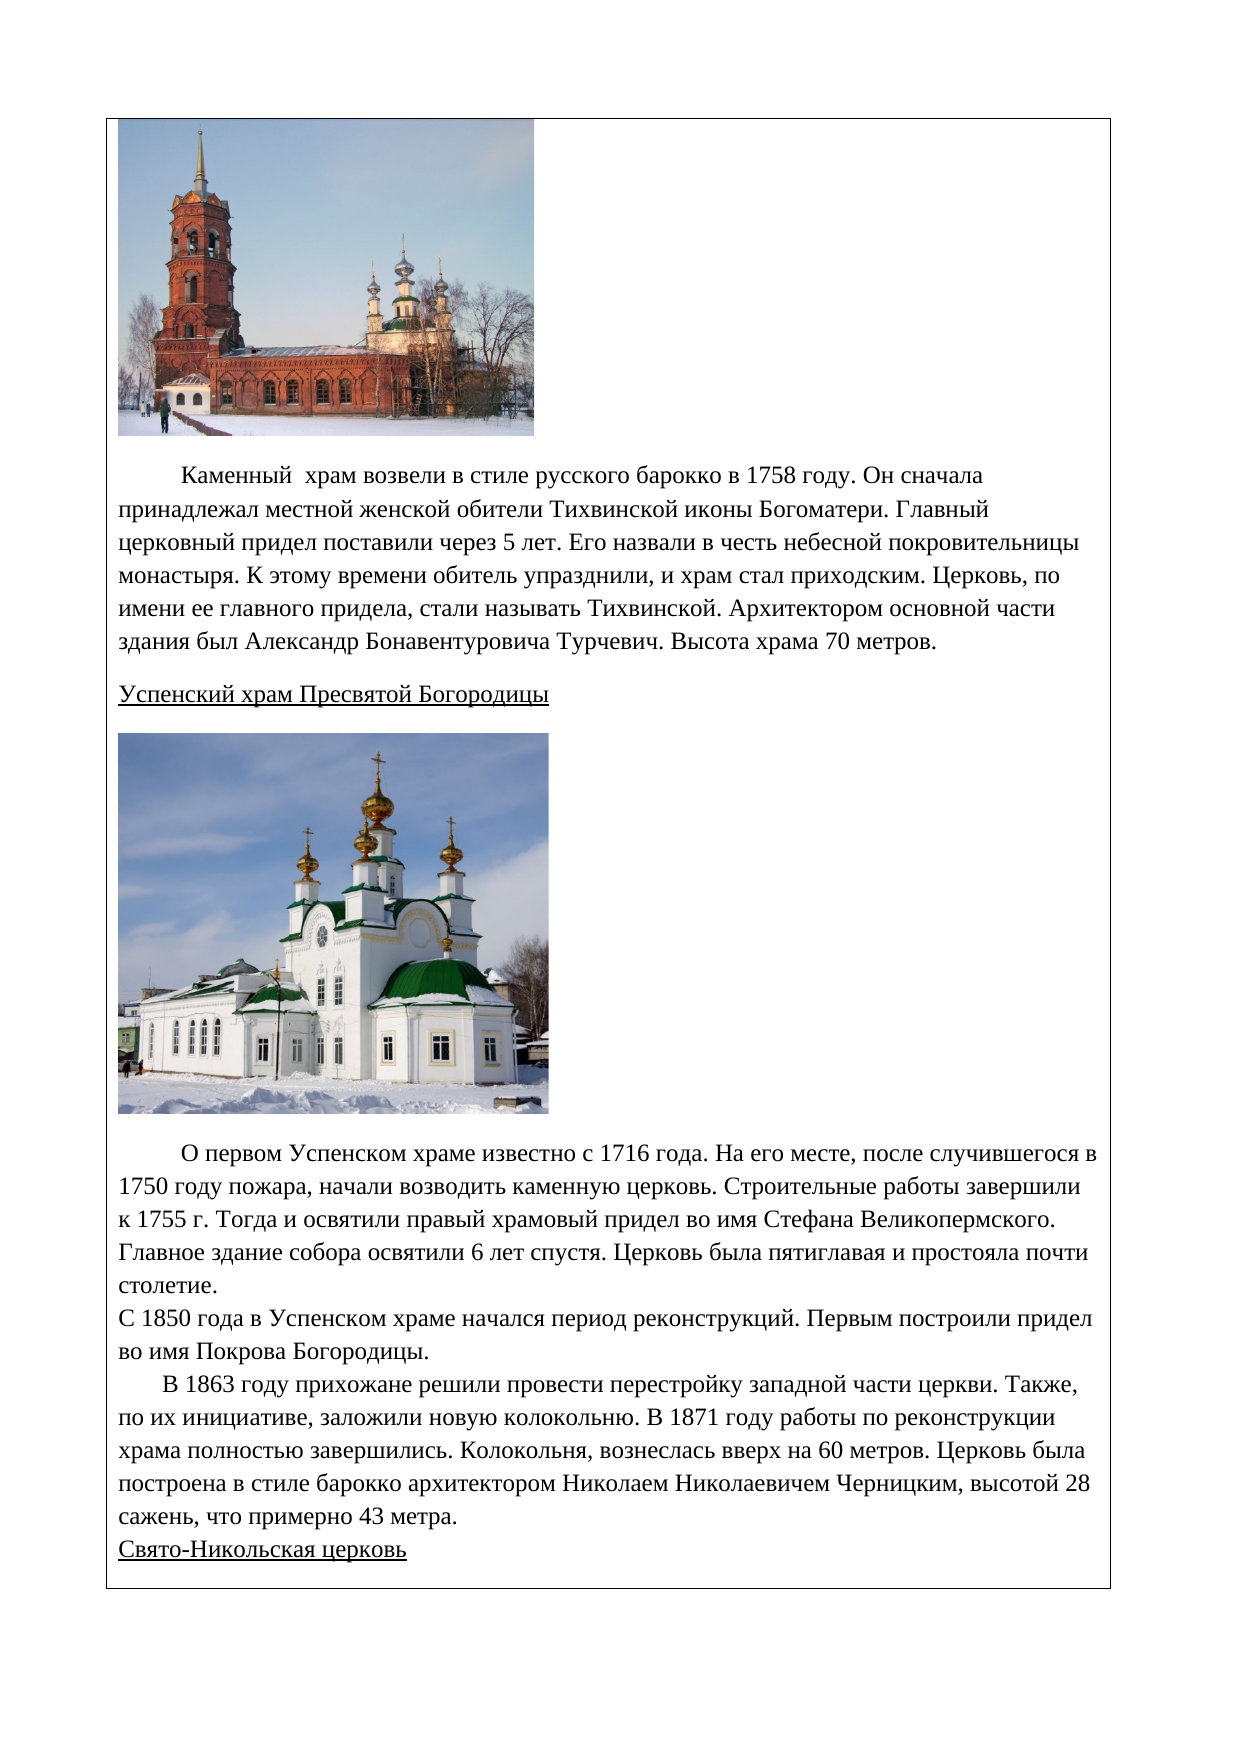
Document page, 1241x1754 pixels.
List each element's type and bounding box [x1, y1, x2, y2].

table_cell [107, 119, 1110, 1588]
picture [118, 733, 549, 1114]
picture [118, 119, 535, 436]
